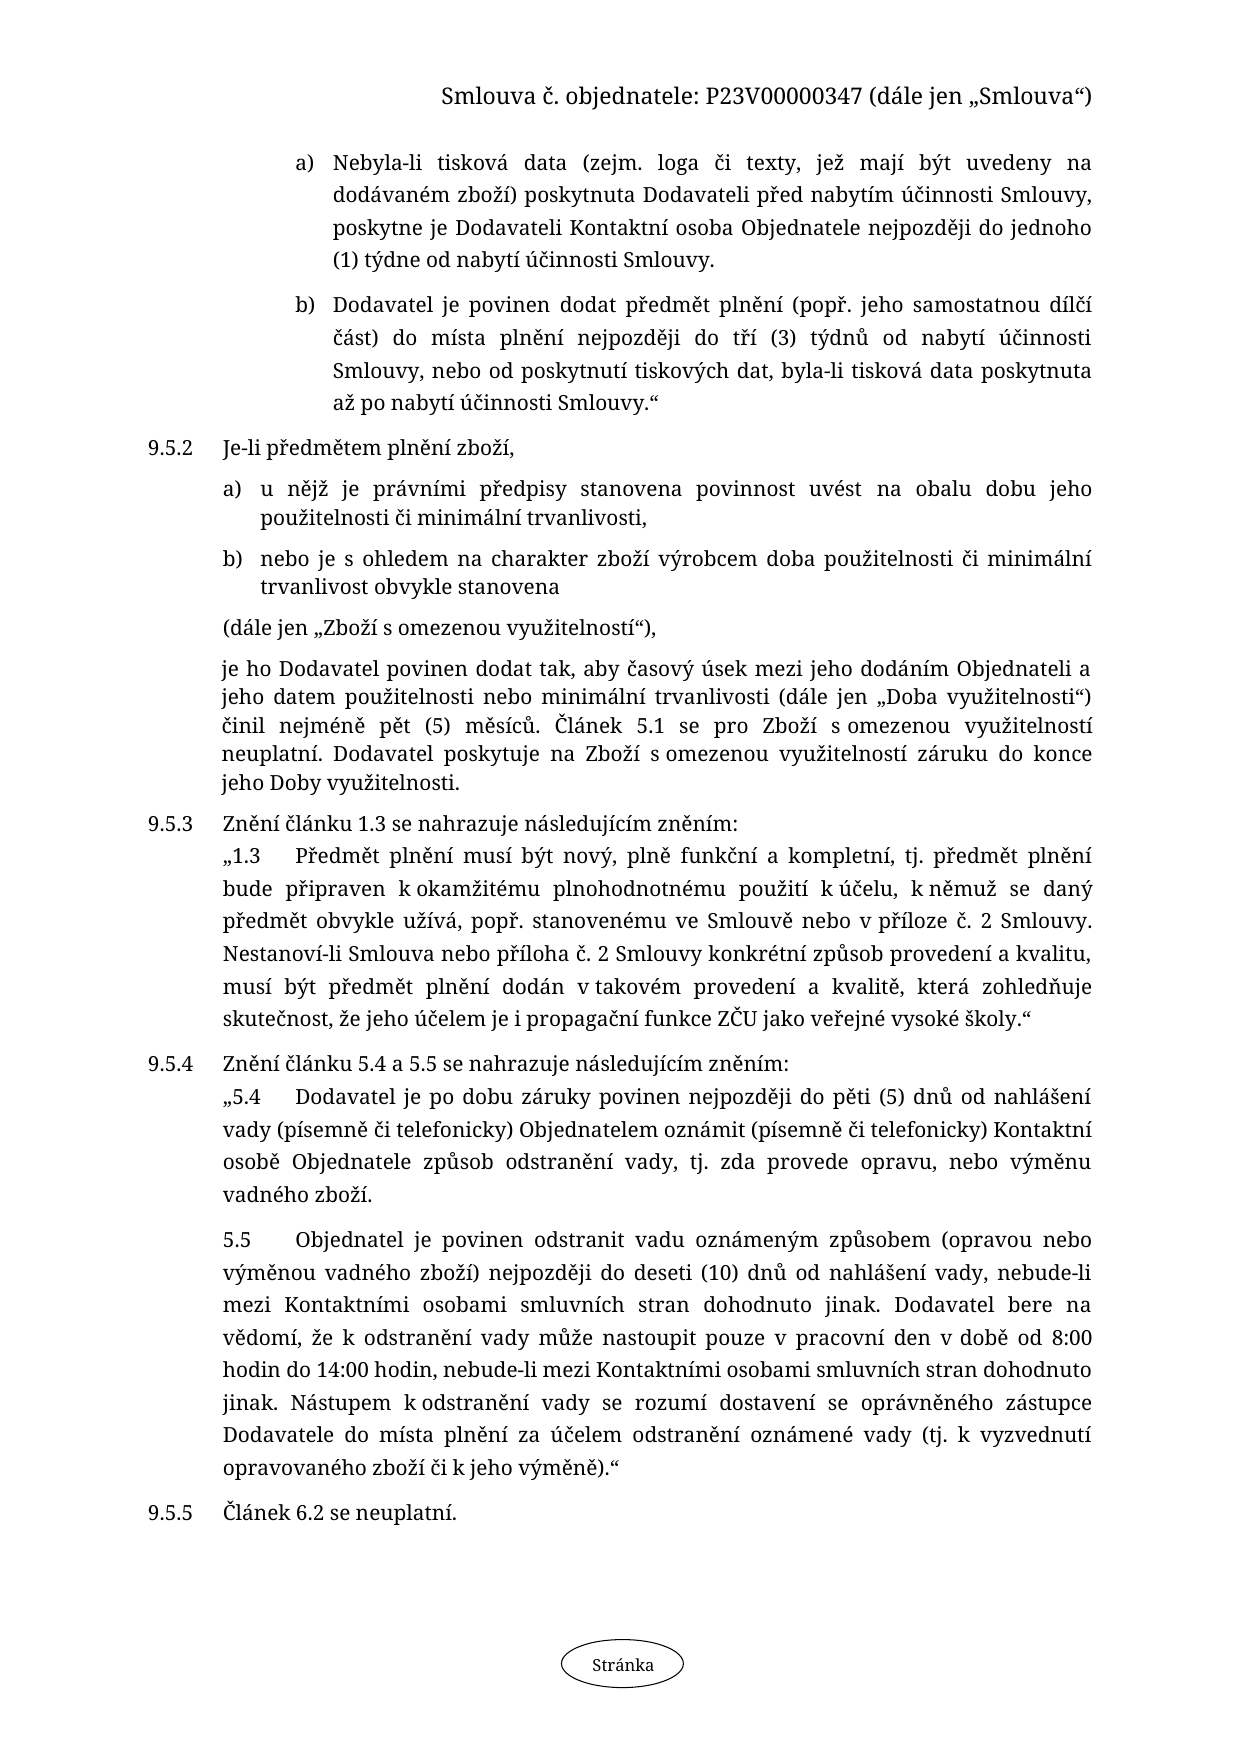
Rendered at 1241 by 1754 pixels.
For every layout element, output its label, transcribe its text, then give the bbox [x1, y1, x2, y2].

list Znění článku 1.3 se nahrazuje následujícím zněním: [148, 809, 1093, 837]
list „5.4 Dodavatel je po dobu záruky povinen nejpozději do pěti (5) dnů od nahlášení vady (písemně či telefonicky) Objednatelem oznámit (písemně či telefonicky) Kontaktní osobě Objednatele způsob odstranění vady, tj. zda provede opravu, nebo výměnu vadného zboží. [223, 1082, 1093, 1208]
list „1.3 Předmět plnění musí být nový, plně funkční a kompletní, tj. předmět plnění bude připraven k okamžitému plnohodnotnému použití k účelu, k němuž se daný předmět obvykle užívá, popř. stanovenému ve Smlouvě nebo v příloze č. 2 Smlouvy. Nestanoví-li Smlouva nebo příloha č. 2 Smlouvy konkrétní způsob provedení a kvalitu, musí být předmět plnění dodán v takovém provedení a kvalitě, která zohledňuje skutečnost, že jeho účelem je i propagační funkce ZČU jako veřejné vysoké školy.“ [223, 841, 1093, 1033]
list Dodavatel je povinen dodat předmět plnění (popř. jeho samostatnou dílčí část) do místa plnění nejpozději do tří (3) týdnů od nabytí účinnosti Smlouvy, nebo od poskytnutí tiskových dat, byla-li tisková data poskytnuta až po nabytí účinnosti Smlouvy.“ [295, 291, 1093, 417]
list Článek 6.2 se neuplatní. [148, 1498, 1093, 1527]
list nebo je s ohledem na charakter zboží výrobcem doba použitelnosti či minimální trvanlivost obvykle stanovena [223, 544, 1093, 601]
list u nějž je právními předpisy stanovena povinnost uvést na obalu dobu jeho použitelnosti či minimální trvanlivosti, [223, 474, 1093, 531]
list 5.5 Objednatel je povinen odstranit vadu oznámeným způsobem (opravou nebo výměnou vadného zboží) nejpozději do deseti (10) dnů od nahlášení vady, nebude-li mezi Kontaktními osobami smluvních stran dohodnuto jinak. Dodavatel bere na vědomí, že k odstranění vady může nastoupit pouze v pracovní den v době od 8:00 hodin do 14:00 hodin, nebude-li mezi Kontaktními osobami smluvních stran dohodnuto jinak. Nástupem k odstranění vady se rozumí dostavení se oprávněného zástupce Dodavatele do místa plnění za účelem odstranění oznámené vady (tj. k vyzvednutí opravovaného zboží či k jeho výměně).“ [223, 1225, 1093, 1482]
list Je-li předmětem plnění zboží, [148, 433, 1093, 462]
list Nebyla-li tisková data (zejm. loga či texty, jež mají být uvedeny na dodávaném zboží) poskytnuta Dodavateli před nabytím účinnosti Smlouvy, poskytne je Dodavateli Kontaktní osoba Objednatele nejpozději do jednoho (1) týdne od nabytí účinnosti Smlouvy. [295, 148, 1093, 274]
text (dále jen „Zboží s omezenou využitelností“), [223, 613, 1093, 642]
text je ho Dodavatel povinen dodat tak, aby časový úsek mezi jeho dodáním Objednateli a jeho datem použitelnosti nebo minimální trvanlivosti (dále jen „Doba využitelnosti“) činil nejméně pět (5) měsíců. Článek 5.1 se pro Zboží s omezenou využitelností neuplatní. Dodavatel poskytuje na Zboží s omezenou využitelností záruku do konce jeho Doby využitelnosti. [221, 654, 1093, 796]
list Znění článku 5.4 a 5.5 se nahrazuje následujícím zněním: [148, 1049, 1093, 1078]
